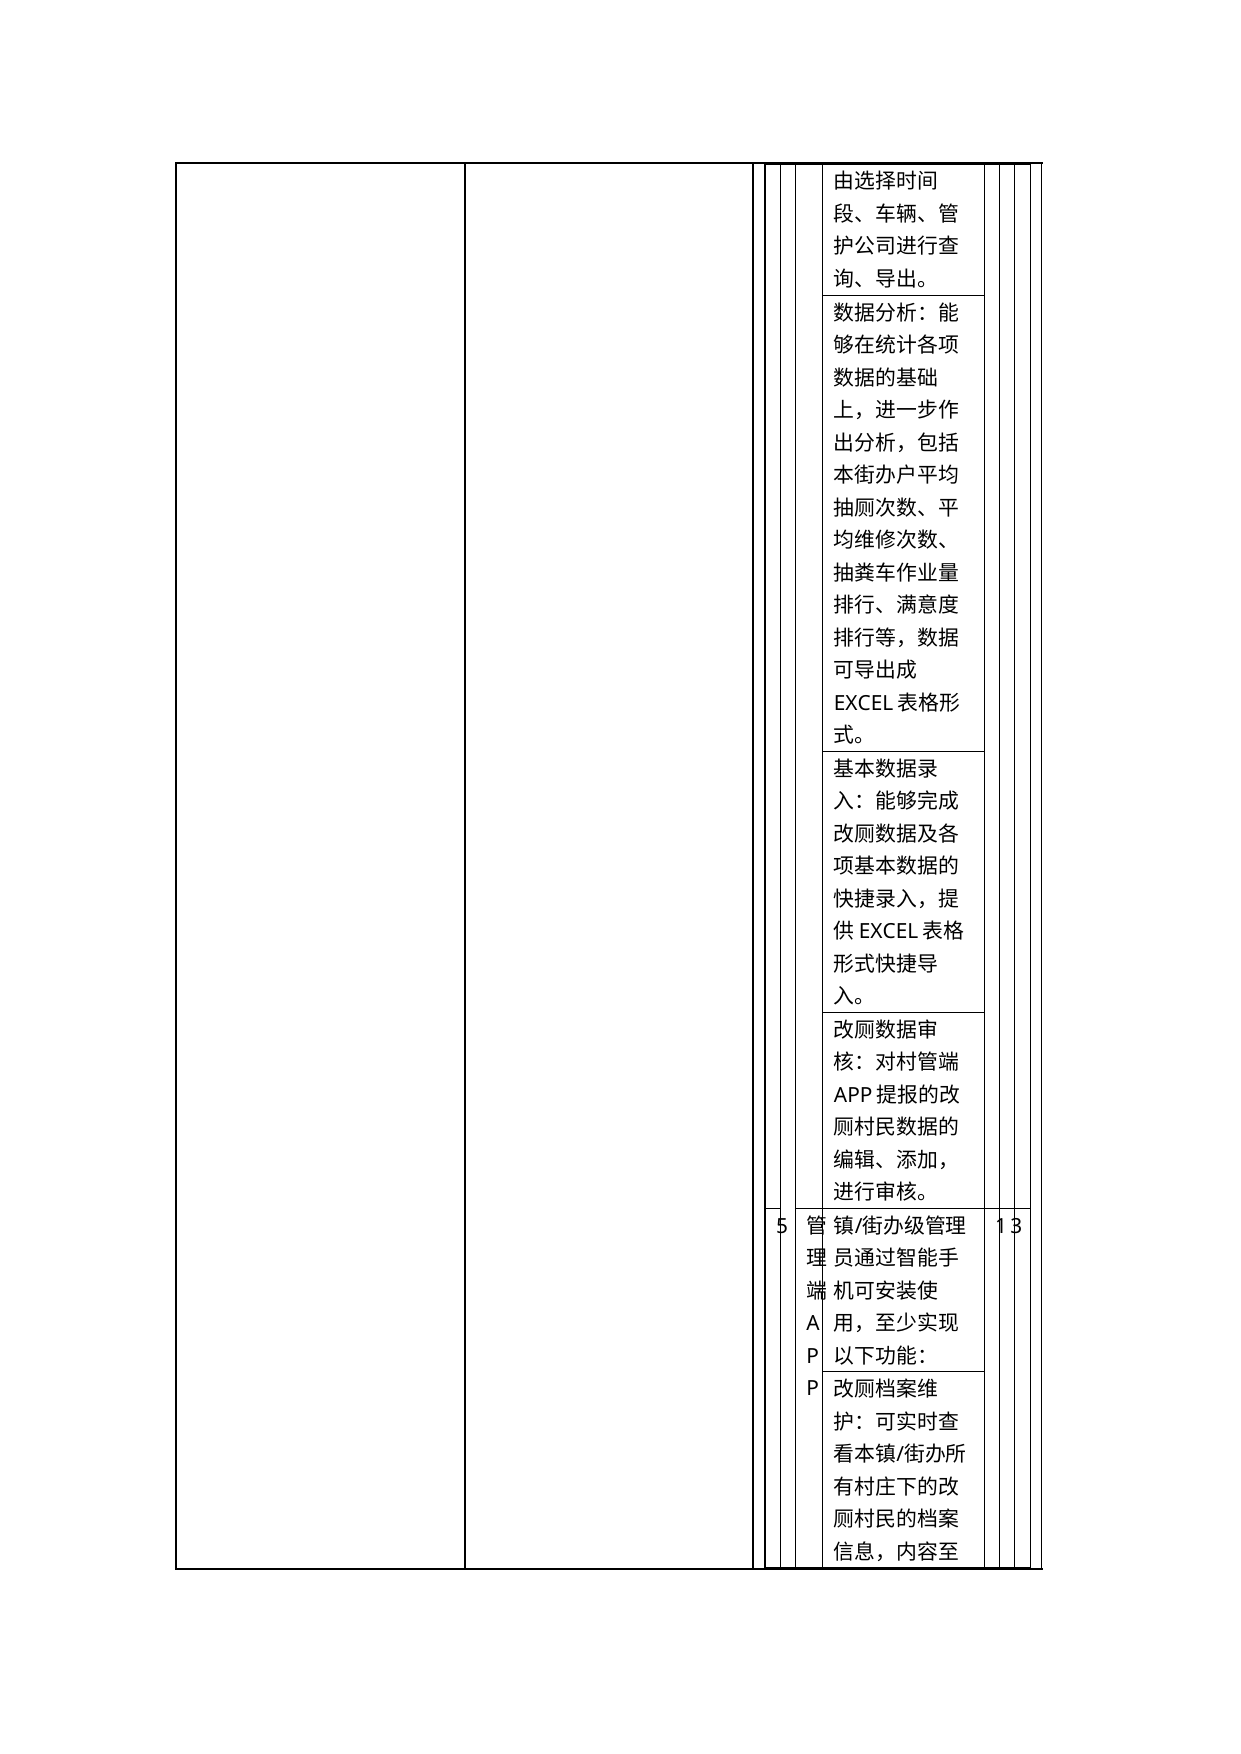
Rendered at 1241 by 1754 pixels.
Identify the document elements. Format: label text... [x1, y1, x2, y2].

table_cell [1031, 164, 1041, 1568]
table_cell [823, 296, 984, 751]
table_cell [1015, 1209, 1030, 1567]
table_cell [823, 752, 984, 1012]
table_cell [766, 1209, 780, 1567]
table_cell [985, 1209, 999, 1567]
table_cell [1000, 1209, 1014, 1567]
table_cell [796, 165, 822, 1208]
table_cell [177, 164, 464, 1568]
table_cell [766, 165, 780, 1208]
table_cell [985, 165, 999, 1208]
table_cell [823, 1209, 984, 1371]
table_cell [781, 165, 795, 1567]
table_cell 1 [466, 164, 752, 1568]
table_cell [823, 165, 984, 295]
table_cell [823, 1013, 984, 1208]
table_cell [1015, 165, 1030, 1208]
table_cell [796, 1209, 822, 1567]
table_cell [823, 1372, 984, 1567]
table_cell [1000, 165, 1014, 1208]
table_cell [754, 164, 764, 1568]
